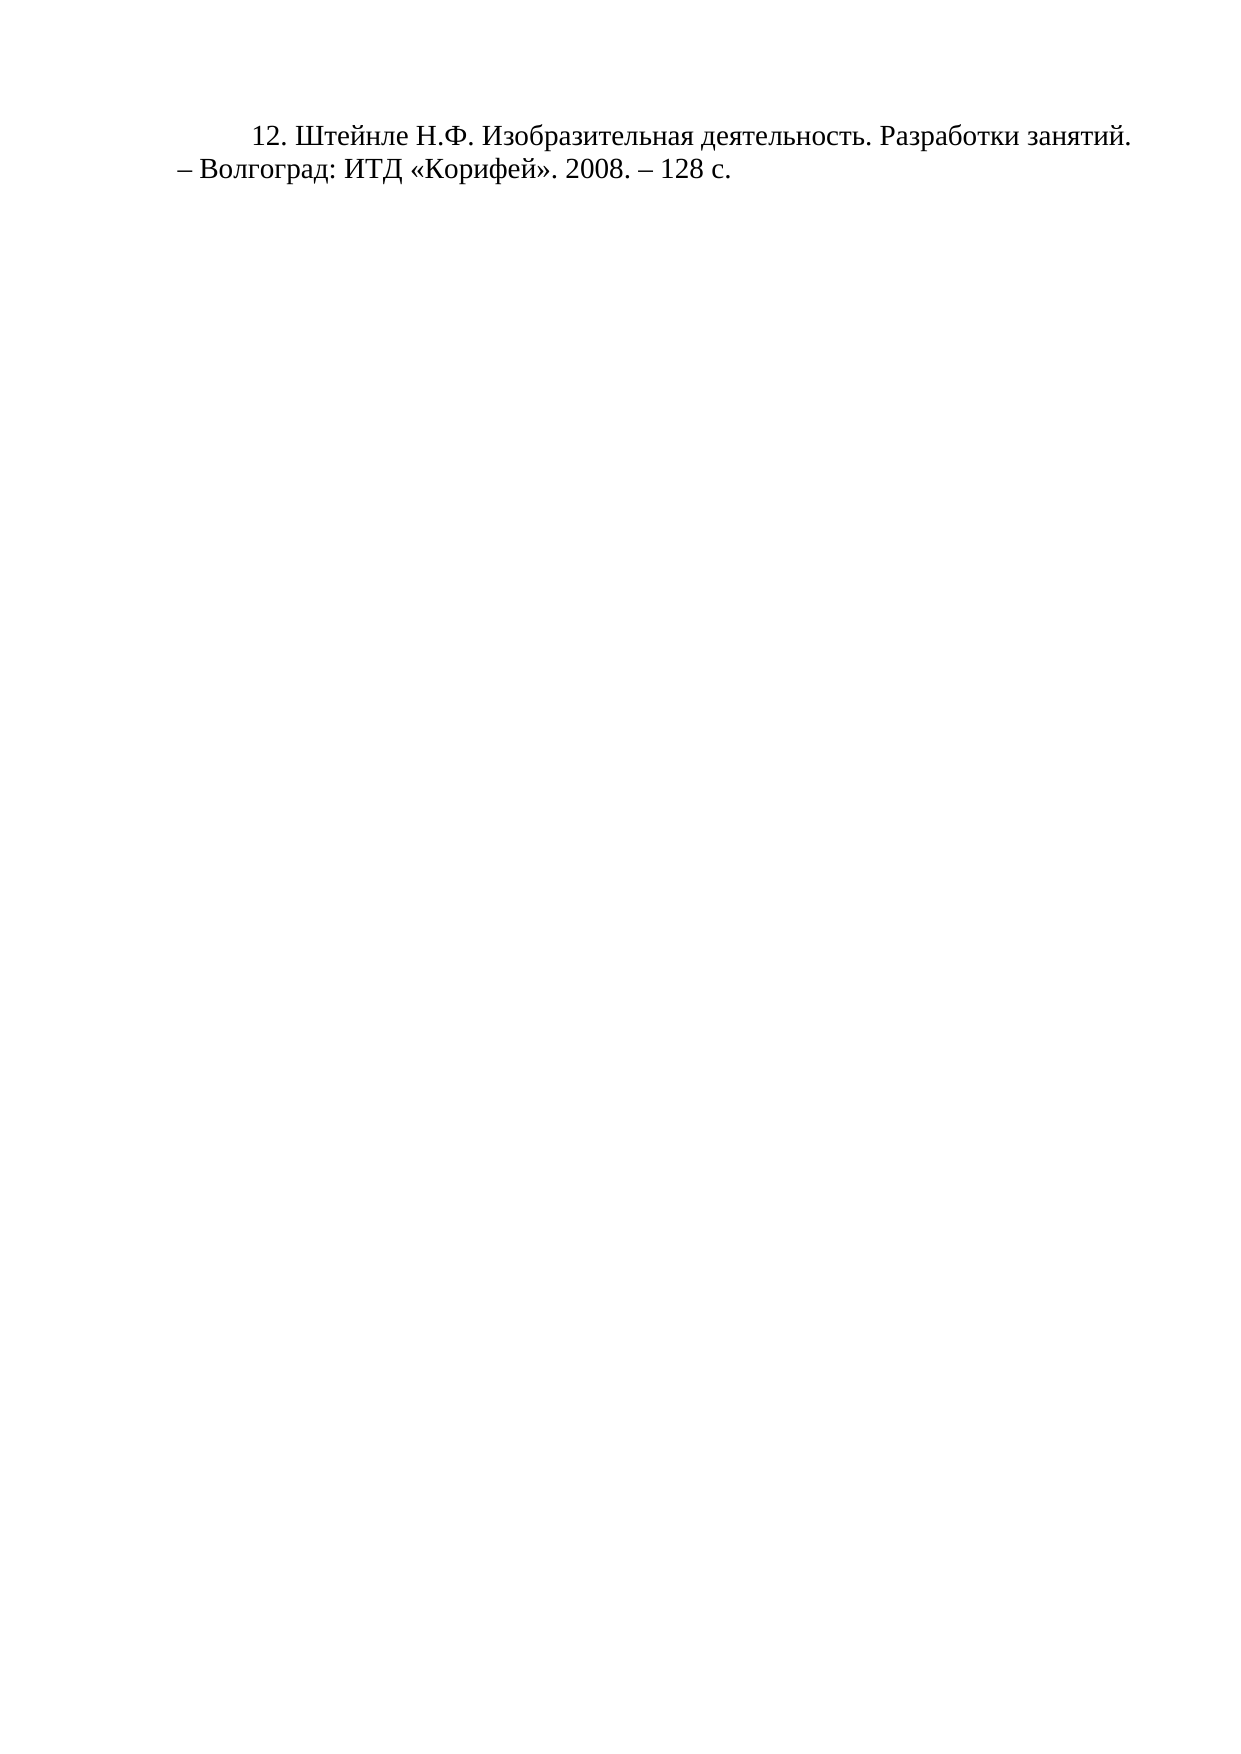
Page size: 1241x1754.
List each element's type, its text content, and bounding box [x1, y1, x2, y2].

text 12. Штейнле Н.Ф. Изобразительная деятельность. Разработки занятий. – Волгоград: ИТД «Корифей». 2008. – 128 с. [177, 118, 1152, 185]
